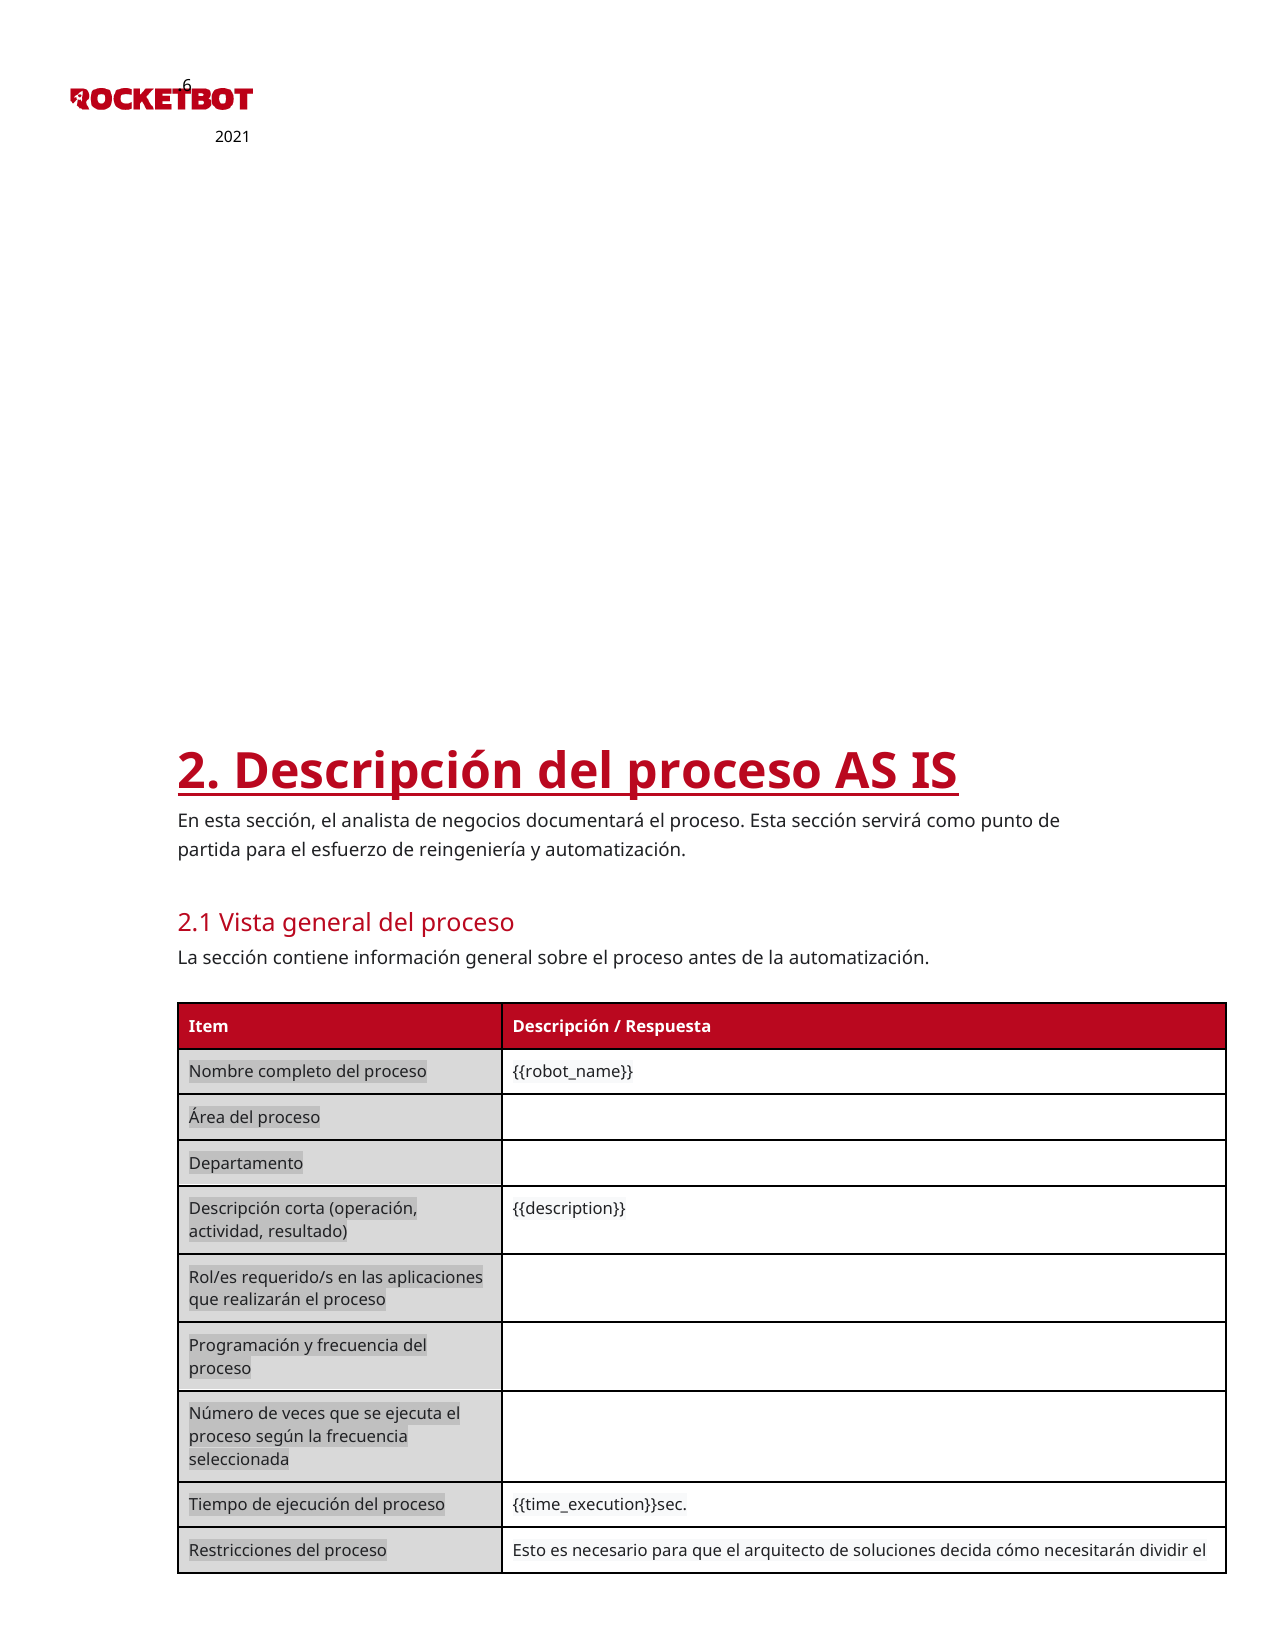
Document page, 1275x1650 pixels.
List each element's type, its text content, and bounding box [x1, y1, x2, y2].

table_cell {{robot_name}} [503, 1050, 1225, 1093]
table_header Descripción / Respuesta [503, 1004, 1225, 1048]
table_cell Número de veces que se ejecuta el proceso según la frecuencia seleccionada [179, 1392, 501, 1481]
text 2.1 Vista general del proceso [177, 905, 1098, 939]
table_cell Programación y frecuencia del proceso [179, 1323, 501, 1389]
table_cell {{description}} [503, 1187, 1225, 1253]
picture [63, 79, 278, 116]
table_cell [503, 1528, 1225, 1572]
table_cell Descripción corta (operación, actividad, resultado) [179, 1187, 501, 1253]
table_cell [503, 1323, 1225, 1389]
table_cell [503, 1255, 1225, 1321]
table_cell Tiempo de ejecución del proceso [179, 1483, 501, 1526]
table_cell [503, 1095, 1225, 1139]
table_cell Departamento [179, 1141, 501, 1184]
table_cell Rol/es requerido/s en las aplicaciones que realizarán el proceso [179, 1255, 501, 1321]
table_cell {{time_execution}}sec. [503, 1483, 1225, 1526]
text 2. Descripción del proceso AS IS En esta sección, el analista de negocios documentará el proceso. Esta sección servirá como punto de partida para el esfuerzo de reingeniería y automatización. [177, 735, 1098, 862]
table_cell Área del proceso [179, 1095, 501, 1139]
text La sección contiene información general sobre el proceso antes de la automatización. [177, 944, 1098, 969]
table_header Item [179, 1004, 501, 1048]
table_cell Nombre completo del proceso [179, 1050, 501, 1093]
table_cell [503, 1392, 1225, 1481]
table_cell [179, 1528, 501, 1572]
table_cell [503, 1141, 1225, 1184]
